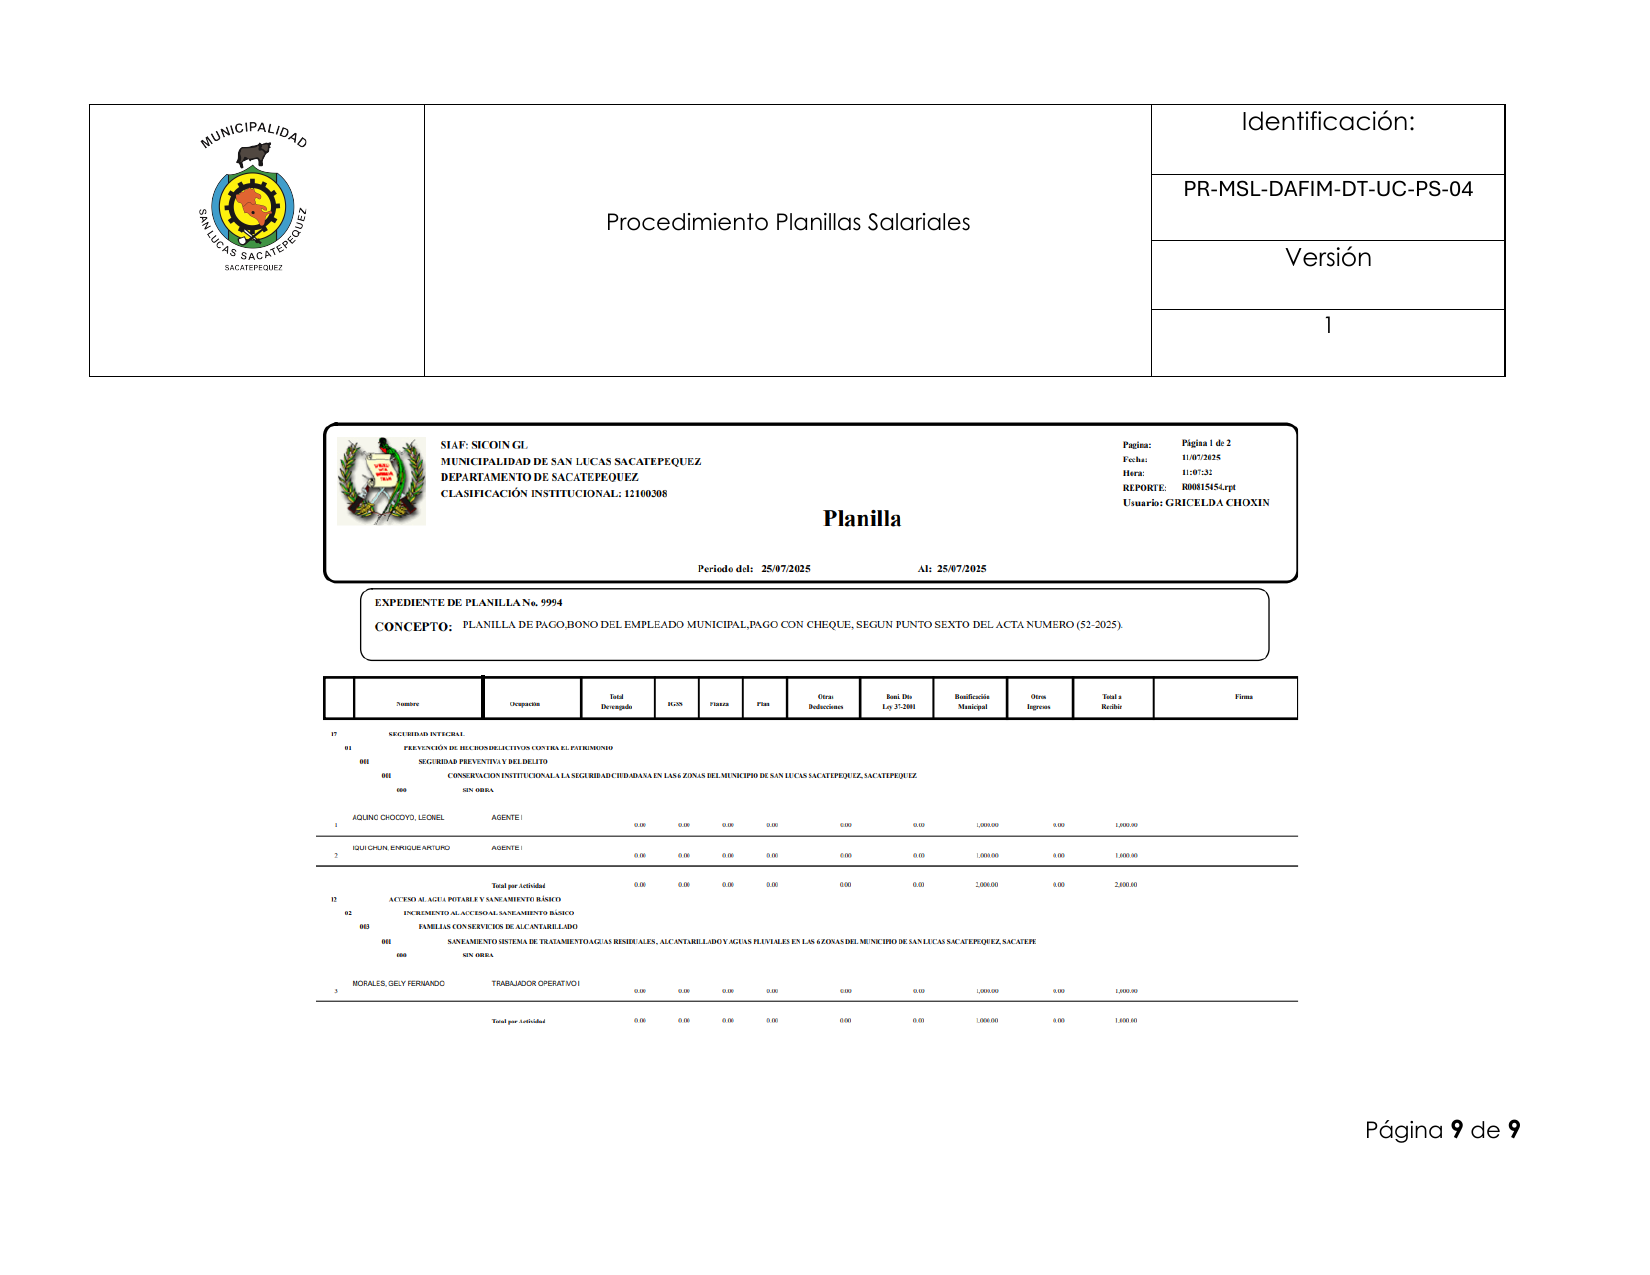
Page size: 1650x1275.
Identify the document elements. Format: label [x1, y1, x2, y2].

picture [199, 122, 307, 271]
picture [311, 405, 1299, 1045]
